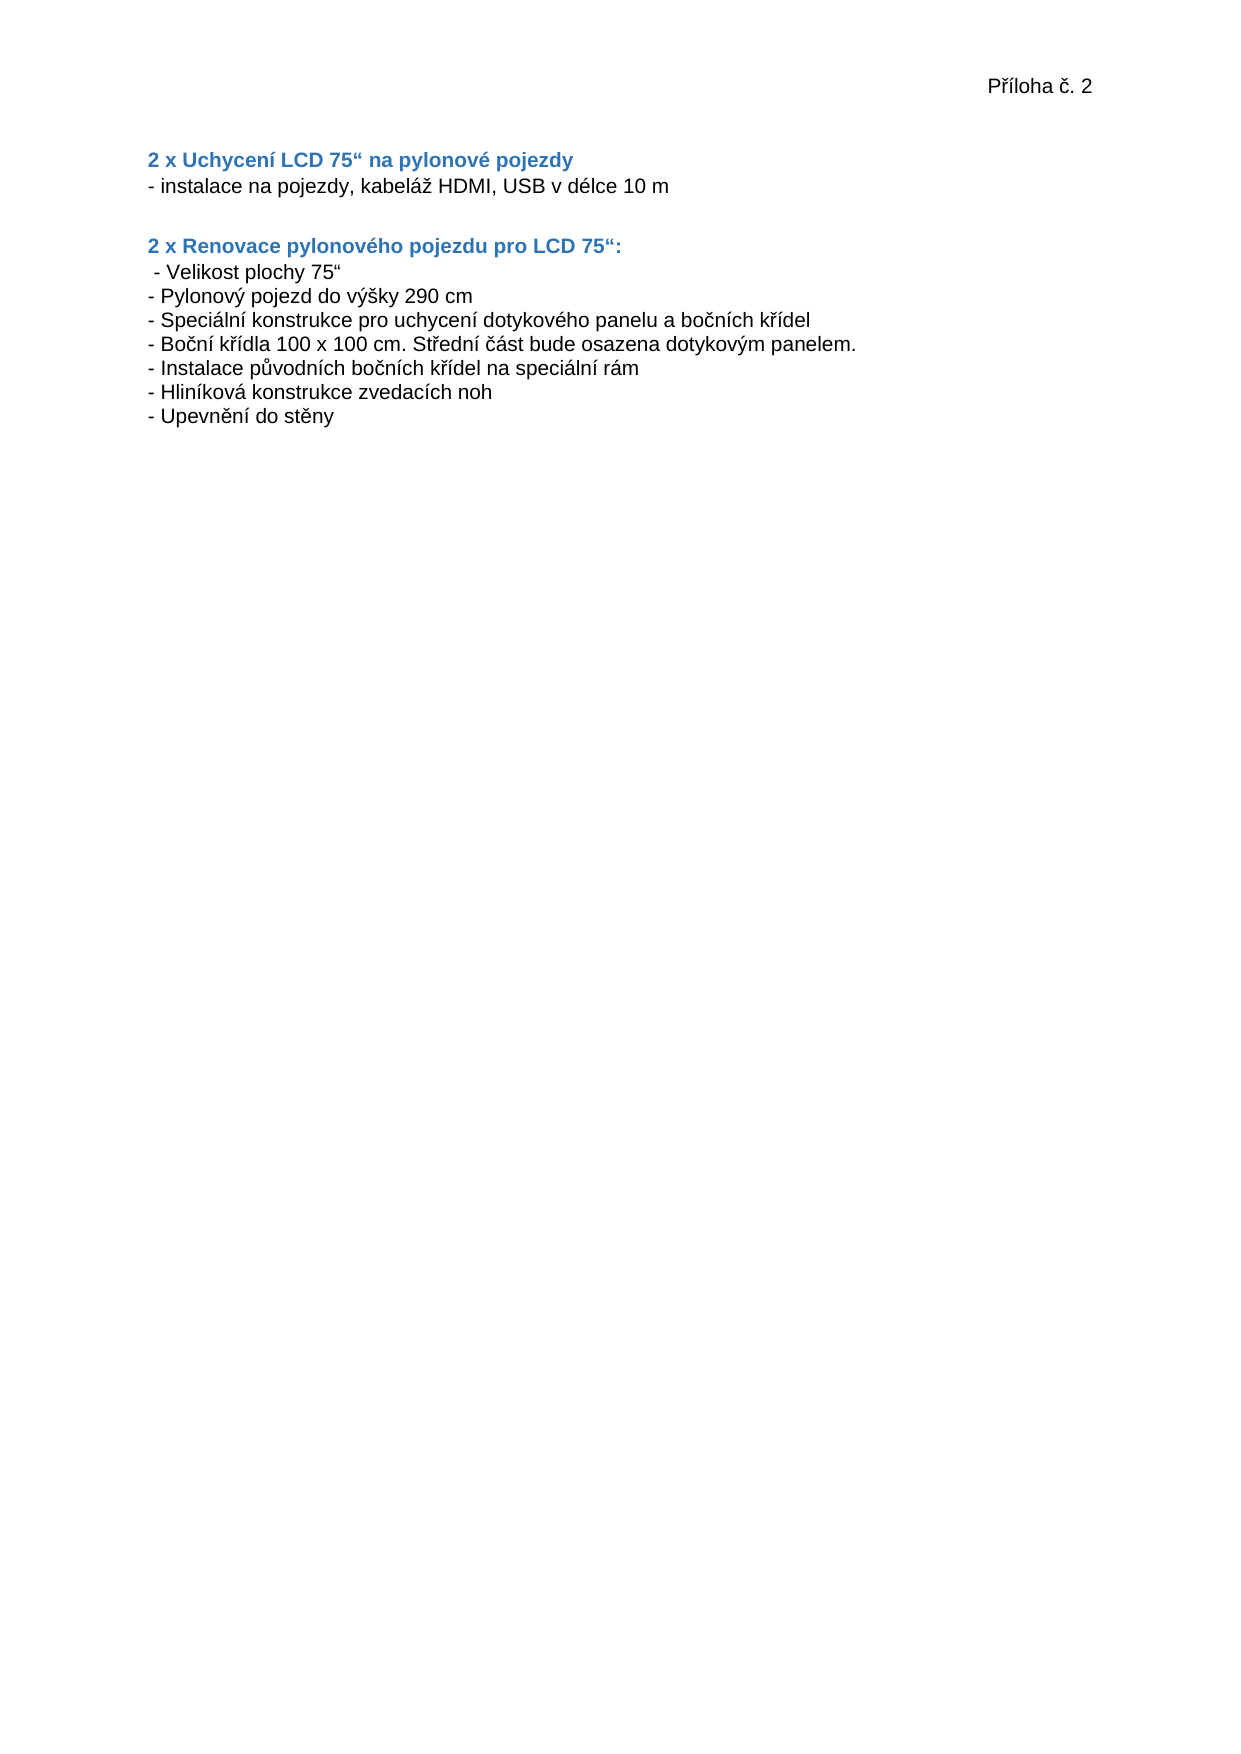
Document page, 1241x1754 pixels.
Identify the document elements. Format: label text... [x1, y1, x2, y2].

subtitle 2 x Uchycení LCD 75“ na pylonové pojezdy [148, 148, 1093, 172]
text - Speciální konstrukce pro uchycení dotykového panelu a bočních křídel [148, 308, 1093, 332]
text - instalace na pojezdy, kabeláž HDMI, USB v délce 10 m [148, 173, 1093, 197]
text - Pylonový pojezd do výšky 290 cm [148, 284, 1093, 308]
subtitle 2 x Renovace pylonového pojezdu pro LCD 75“: [148, 234, 1093, 258]
text - Upevnění do stěny [148, 404, 1093, 428]
text - Boční křídla 100 x 100 cm. Střední část bude osazena dotykovým panelem. [148, 332, 1093, 356]
text - Hliníková konstrukce zvedacích noh [148, 380, 1093, 404]
text - Velikost plochy 75“ [148, 260, 1093, 284]
text - Instalace původních bočních křídel na speciální rám [148, 356, 1093, 380]
